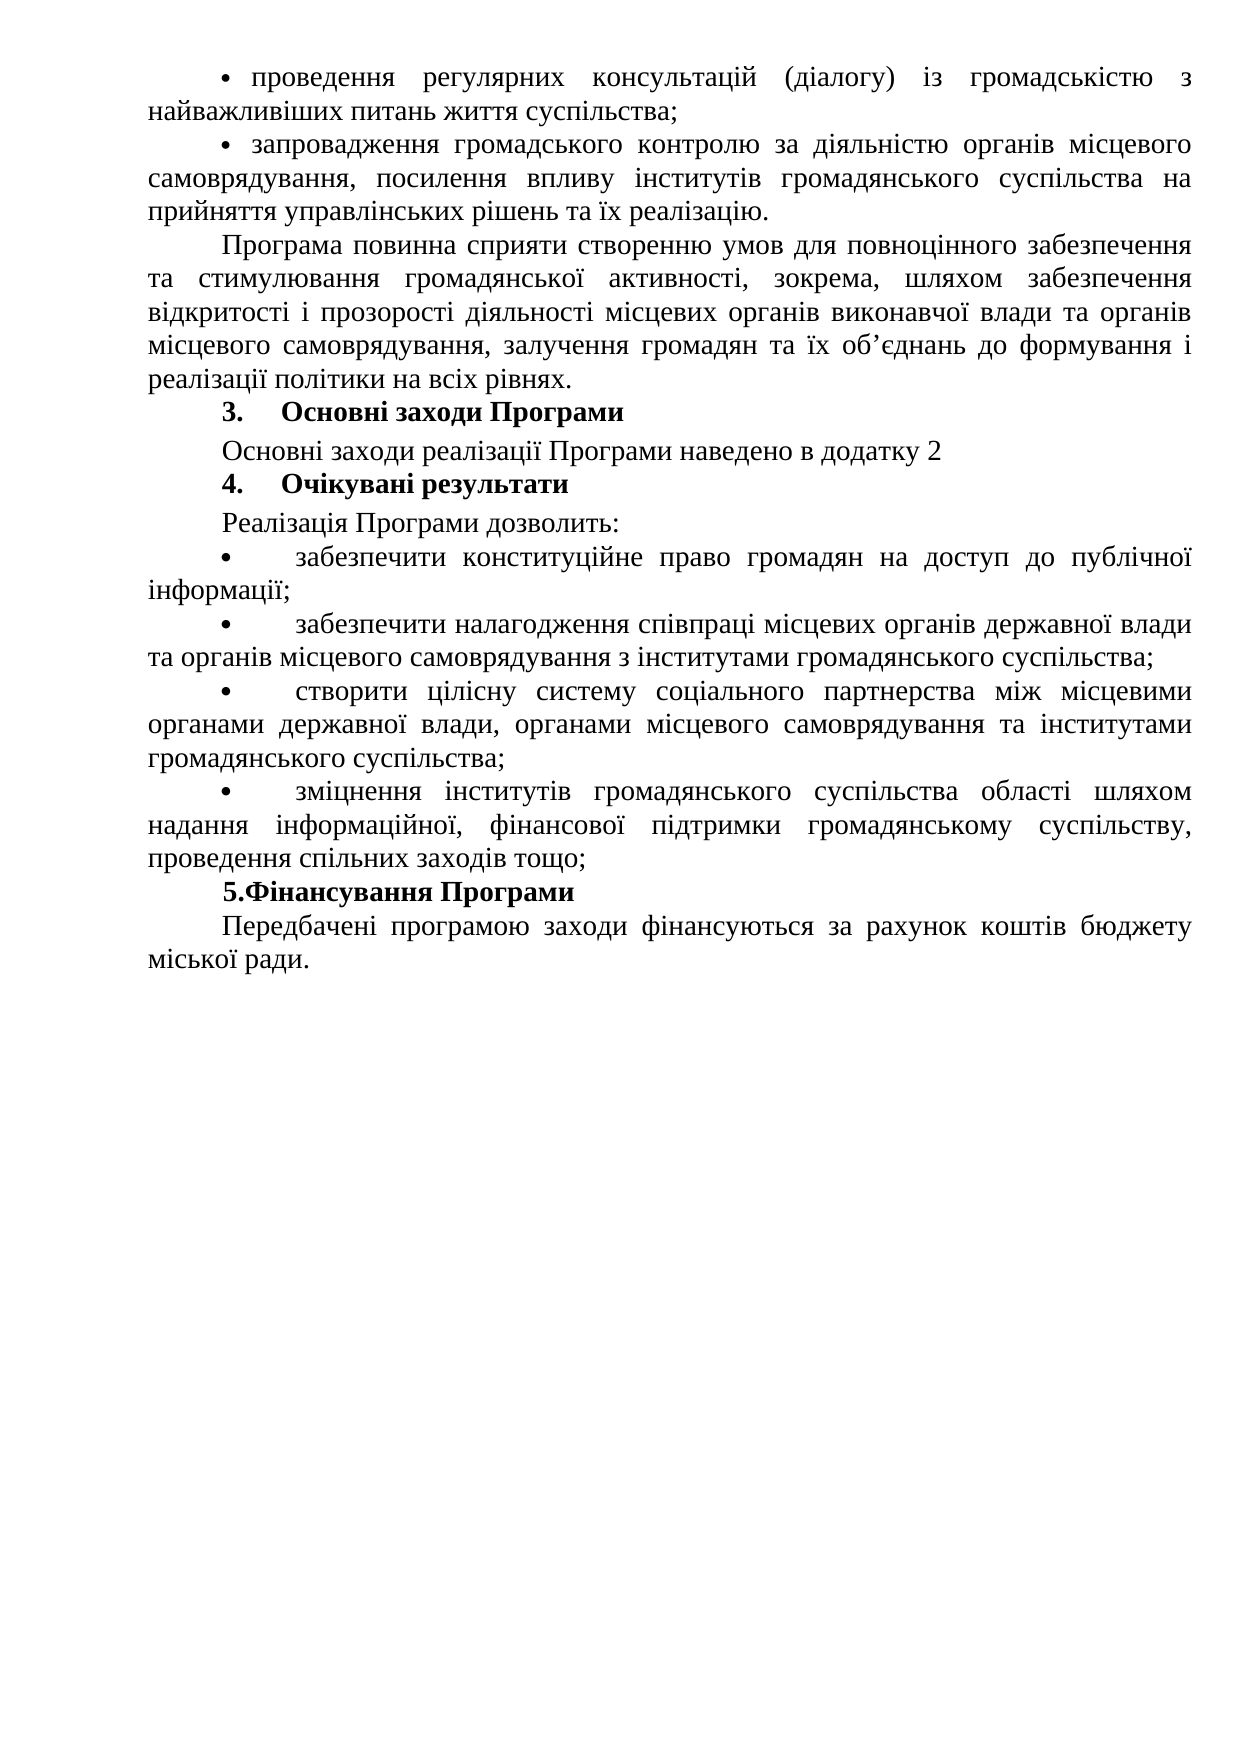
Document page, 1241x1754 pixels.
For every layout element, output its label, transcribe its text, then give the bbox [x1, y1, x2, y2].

text Реалізація Програми дозволить: [148, 505, 1193, 539]
list запровадження громадського контролю за діяльністю органів місцевого самоврядування, посилення впливу інститутів громадянського суспільства на прийняття управлінських рішень та їх реалізацію. [148, 126, 1193, 227]
list зміцнення інститутів громадянського суспільства області шляхом надання інформаційної, фінансової підтримки громадянському суспільству, проведення спільних заходів тощо; [148, 773, 1193, 874]
list створити цілісну систему соціального партнерства між місцевими органами державної влади, органами місцевого самоврядування та інститутами громадянського суспільства; [148, 673, 1193, 773]
text Програма повинна сприяти створенню умов для повноцінного забезпечення та стимулювання громадянської активності, зокрема, шляхом забезпечення відкритості і прозорості діяльності місцевих органів виконавчої влади та органів місцевого самоврядування, залучення громадян та їх об’єднань до формування і реалізації політики на всіх рівнях. [148, 227, 1193, 394]
list Передбачені програмою заходи фінансуються за рахунок коштів бюджету міської ради. [148, 908, 1193, 975]
list 5.Фінансування Програми [223, 874, 1193, 908]
text Основні заходи реалізації Програми наведено в додатку 2 [148, 433, 1193, 467]
text 3. Основні заходи Програми [148, 394, 1193, 428]
list забезпечити конституційне право громадян на доступ до публічної інформації; [148, 539, 1193, 606]
text 4. Очікувані результати [148, 467, 1193, 500]
list проведення регулярних консультацій (діалогу) із громадськістю з найважливіших питань життя суспільства; [148, 59, 1193, 126]
list забезпечити налагодження співпраці місцевих органів державної влади та органів місцевого самоврядування з інститутами громадянського суспільства; [148, 606, 1193, 673]
